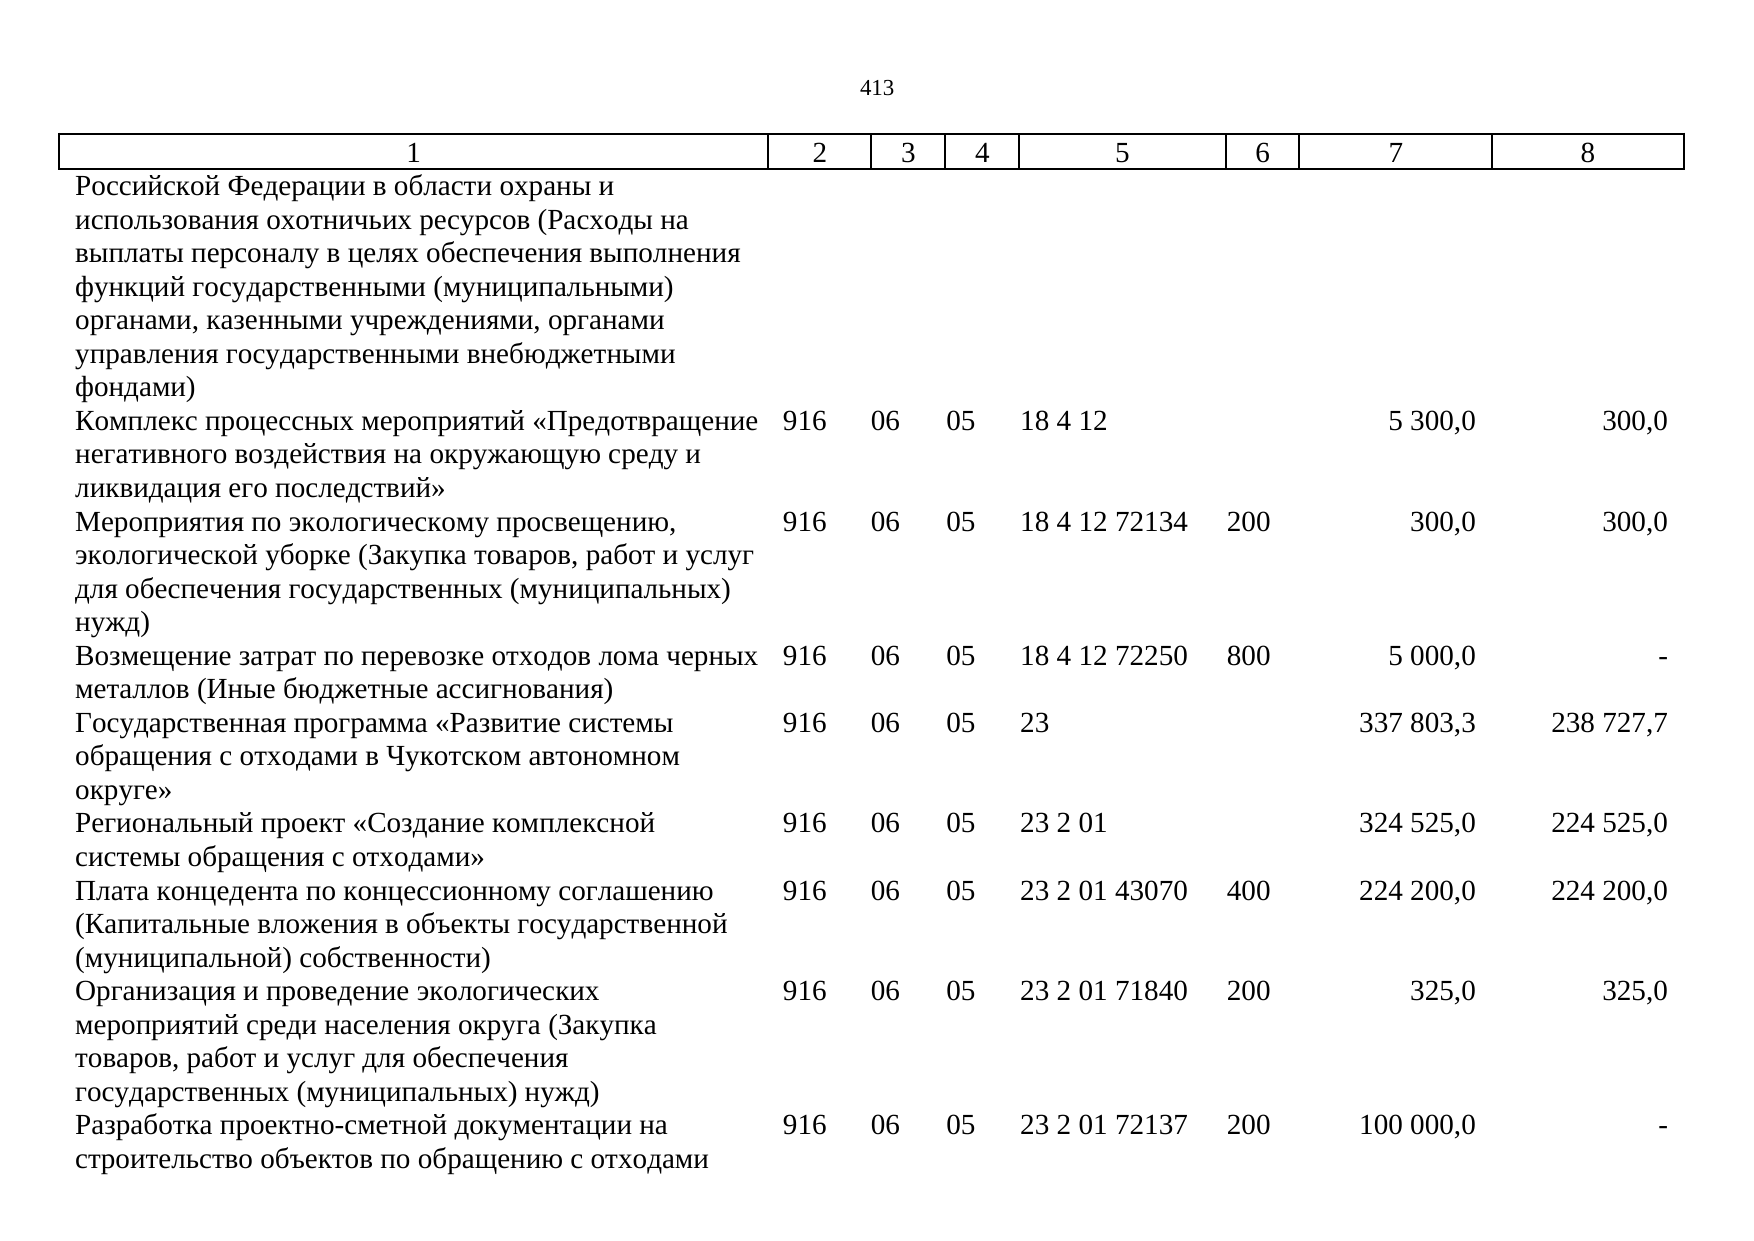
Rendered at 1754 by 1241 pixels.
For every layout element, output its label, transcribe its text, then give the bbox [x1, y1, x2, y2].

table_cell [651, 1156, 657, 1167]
table_header 7 [1300, 135, 1491, 168]
table_header 3 [872, 135, 944, 168]
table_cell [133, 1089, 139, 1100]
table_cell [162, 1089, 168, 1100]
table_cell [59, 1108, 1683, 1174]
table_header 6 [1227, 135, 1298, 168]
table_header 2 [769, 135, 870, 168]
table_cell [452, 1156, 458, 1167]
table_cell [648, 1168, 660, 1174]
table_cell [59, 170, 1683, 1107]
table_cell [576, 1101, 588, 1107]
table_header 4 [946, 135, 1018, 168]
table_header 1 [60, 135, 767, 168]
table_header 8 [1493, 135, 1683, 168]
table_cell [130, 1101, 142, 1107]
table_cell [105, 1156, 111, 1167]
table_header 5 [1020, 135, 1225, 168]
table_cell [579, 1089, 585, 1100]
